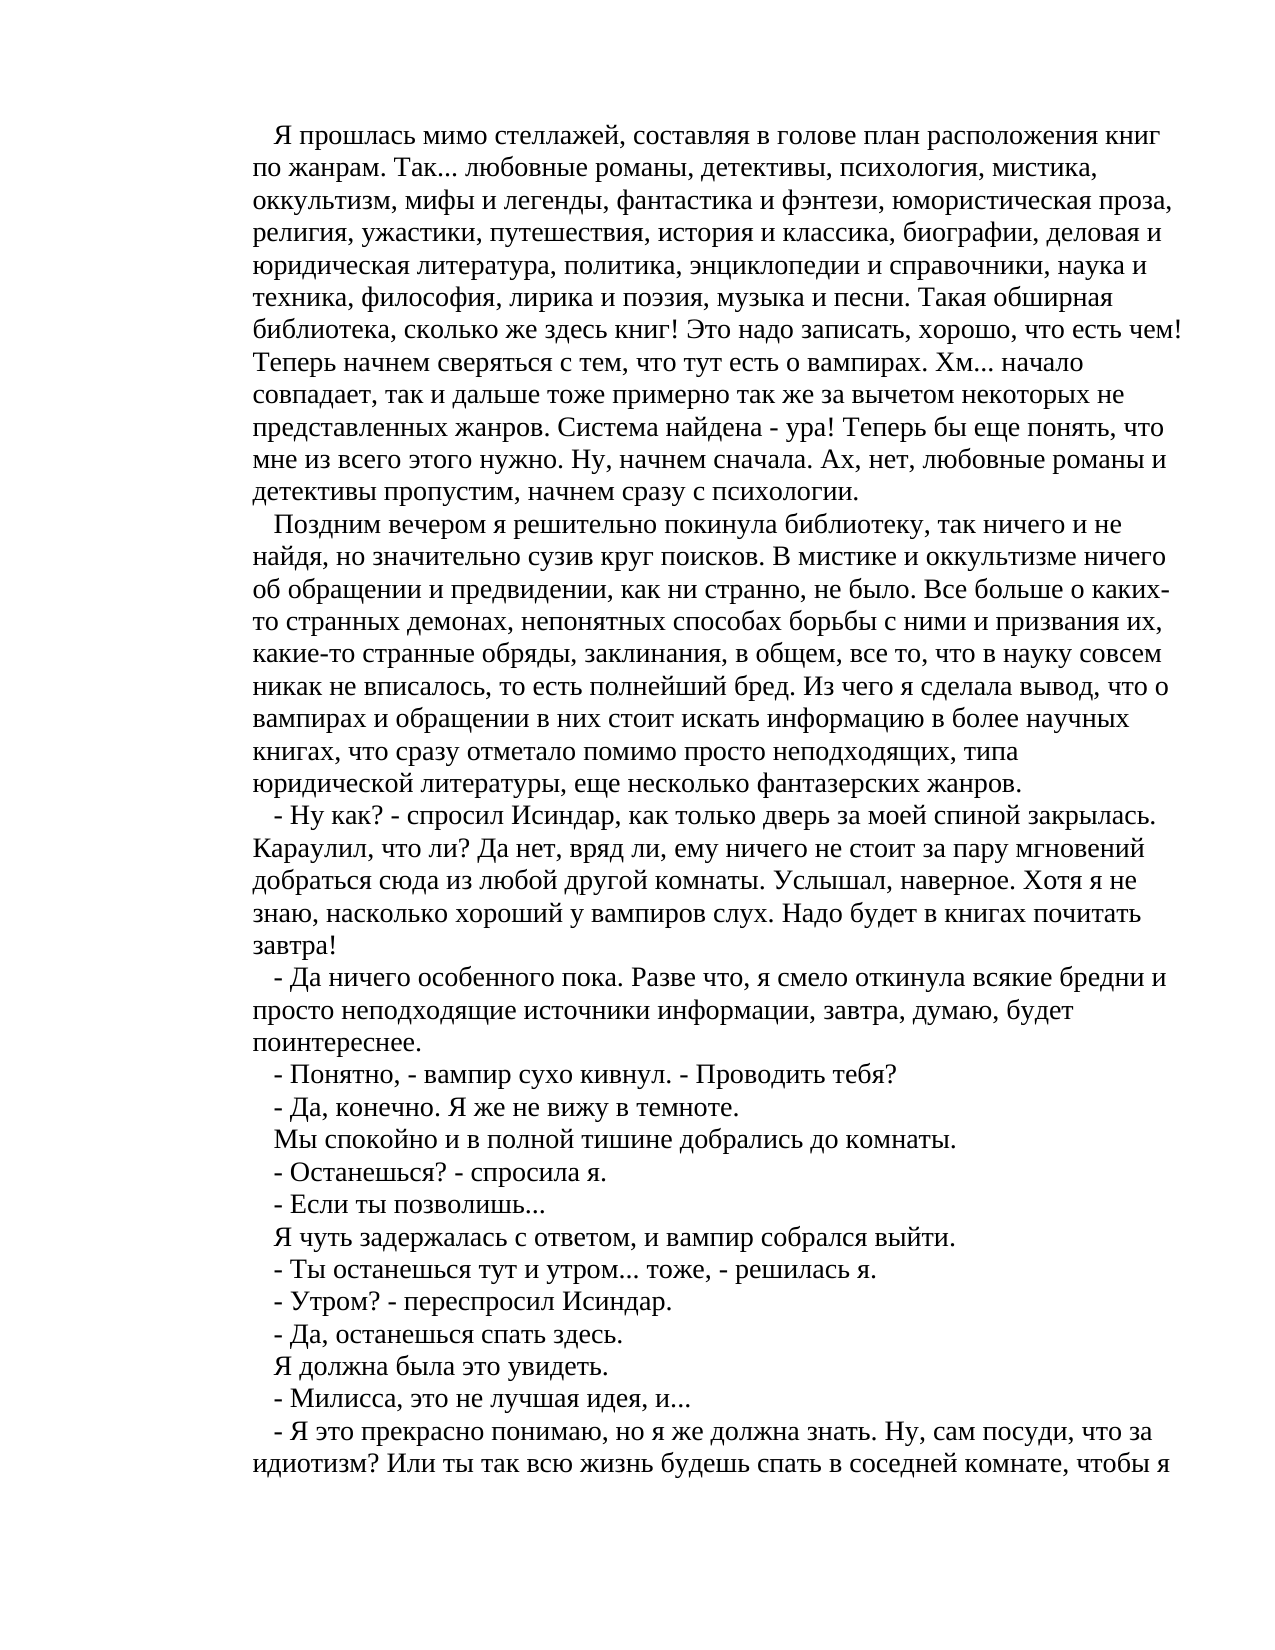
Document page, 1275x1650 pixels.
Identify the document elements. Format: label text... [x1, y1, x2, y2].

text - Если ты позволишь... [252, 1187, 1186, 1219]
text Поздним вечером я решительно покинула библиотеку, так ничего и не найдя, но значительно сузив круг поисков. В мистике и оккультизме ничего об обращении и предвидении, как ни странно, не было. Все больше о каких-то странных демонах, непонятных способах борьбы с ними и призвания их, какие-то странные обряды, заклинания, в общем, все то, что в науку совсем никак не вписалось, то есть полнейший бред. Из чего я сделала вывод, что о вампирах и обращении в них стоит искать информацию в более научных книгах, что сразу отметало помимо просто неподходящих, типа юридической литературы, еще несколько фантазерских жанров. [252, 507, 1186, 798]
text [252, 1414, 1186, 1479]
text - Утром? - переспросил Исиндар. [252, 1284, 1186, 1317]
text Мы спокойно и в полной тишине добрались до комнаты. [252, 1122, 1186, 1155]
text - Ну как? - спросил Исиндар, как только дверь за моей спиной закрылась. Караулил, что ли? Да нет, вряд ли, ему ничего не стоит за пару мгновений добраться сюда из любой другой комнаты. Услышал, наверное. Хотя я не знаю, насколько хороший у вампиров слух. Надо будет в книгах почитать завтра! [252, 798, 1186, 960]
text - Да ничего особенного пока. Разве что, я смело откинула всякие бредни и просто неподходящие источники информации, завтра, думаю, будет поинтереснее. [252, 960, 1186, 1058]
text - Да, конечно. Я же не вижу в темноте. [252, 1090, 1186, 1122]
text - Понятно, - вампир сухо кивнул. - Проводить тебя? [252, 1058, 1186, 1090]
text - Да, останешься спать здесь. [252, 1317, 1186, 1349]
text - Останешься? - спросила я. [252, 1155, 1186, 1187]
text - Ты останешься тут и утром... тоже, - решилась я. [252, 1252, 1186, 1284]
text Я должна была это увидеть. [252, 1349, 1186, 1382]
text - Милисса, это не лучшая идея, и... [252, 1382, 1186, 1414]
text Я чуть задержалась с ответом, и вампир собрался выйти. [252, 1219, 1186, 1252]
text Я прошлась мимо стеллажей, составляя в голове план расположения книг по жанрам. Так... любовные романы, детективы, психология, мистика, оккультизм, мифы и легенды, фантастика и фэнтези, юмористическая проза, религия, ужастики, путешествия, история и классика, биографии, деловая и юридическая литература, политика, энциклопедии и справочники, наука и техника, философия, лирика и поэзия, музыка и песни. Такая обширная библиотека, сколько же здесь книг! Это надо записать, хорошо, что есть чем! Теперь начнем сверяться с тем, что тут есть о вампирах. Хм... начало совпадает, так и дальше тоже примерно так же за вычетом некоторых не представленных жанров. Система найдена - ура! Теперь бы еще понять, что мне из всего этого нужно. Ну, начнем сначала. Ах, нет, любовные романы и детективы пропустим, начнем сразу с психологии. [252, 118, 1186, 507]
